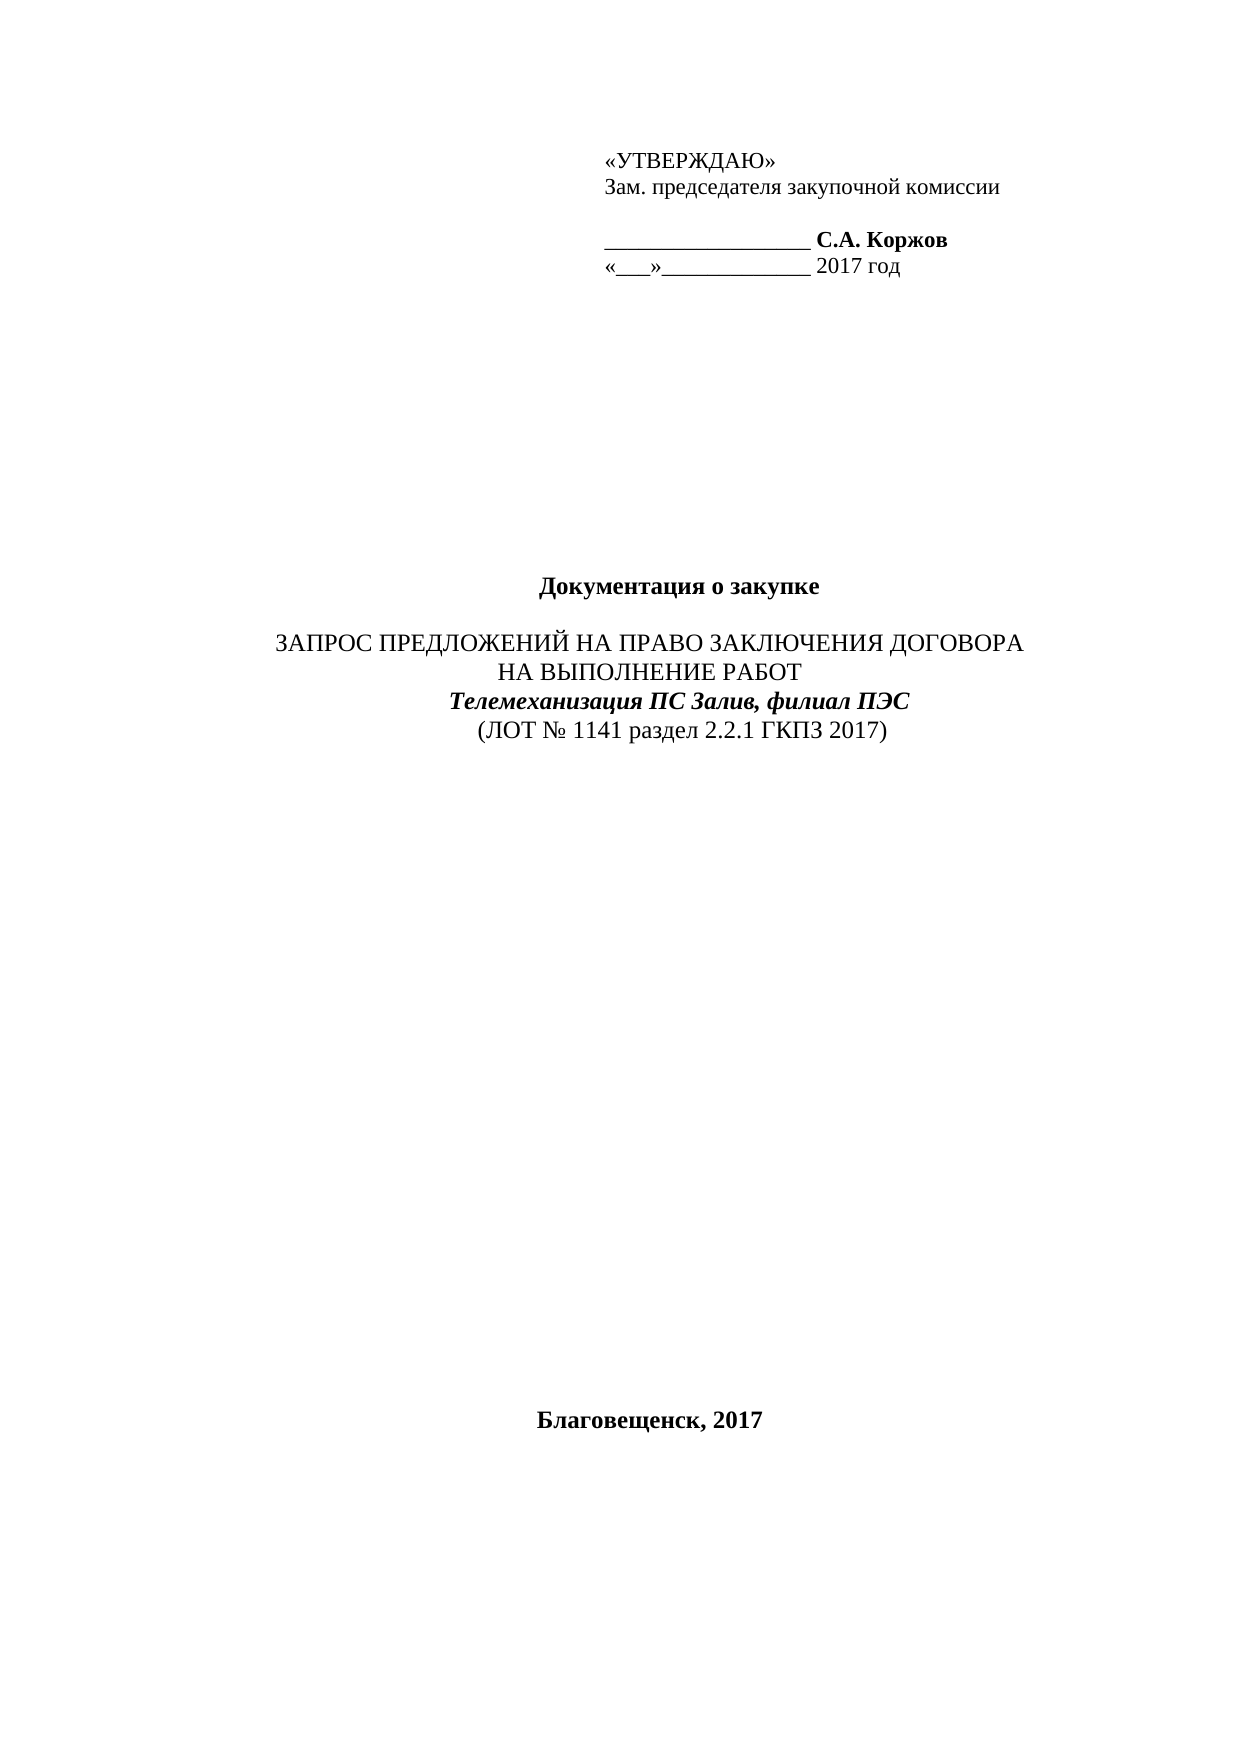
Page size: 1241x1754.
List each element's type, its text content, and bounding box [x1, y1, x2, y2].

text НА ВЫПОЛНЕНИЕ РАБОТ [118, 657, 1181, 686]
text (ЛОТ № 1141 раздел 2.2.1 ГКПЗ 2017) [118, 715, 1181, 743]
text Запрос предложений НА ПРАВО ЗАКЛЮЧЕНИЯ ДОГОВОРА [118, 628, 1181, 657]
text Благовещенск, 2017 [118, 1405, 1181, 1433]
text Документация о закупке [118, 571, 1181, 600]
text «___»_____________ 2017 год [604, 252, 1181, 279]
text __________________ С.А. Коржов [604, 226, 1181, 252]
text Зам. председателя закупочной комиссии [604, 173, 1181, 199]
text «УТВЕРЖДАЮ» [604, 147, 1181, 173]
text Телемеханизация ПС Залив, филиал ПЭС [118, 686, 1181, 715]
